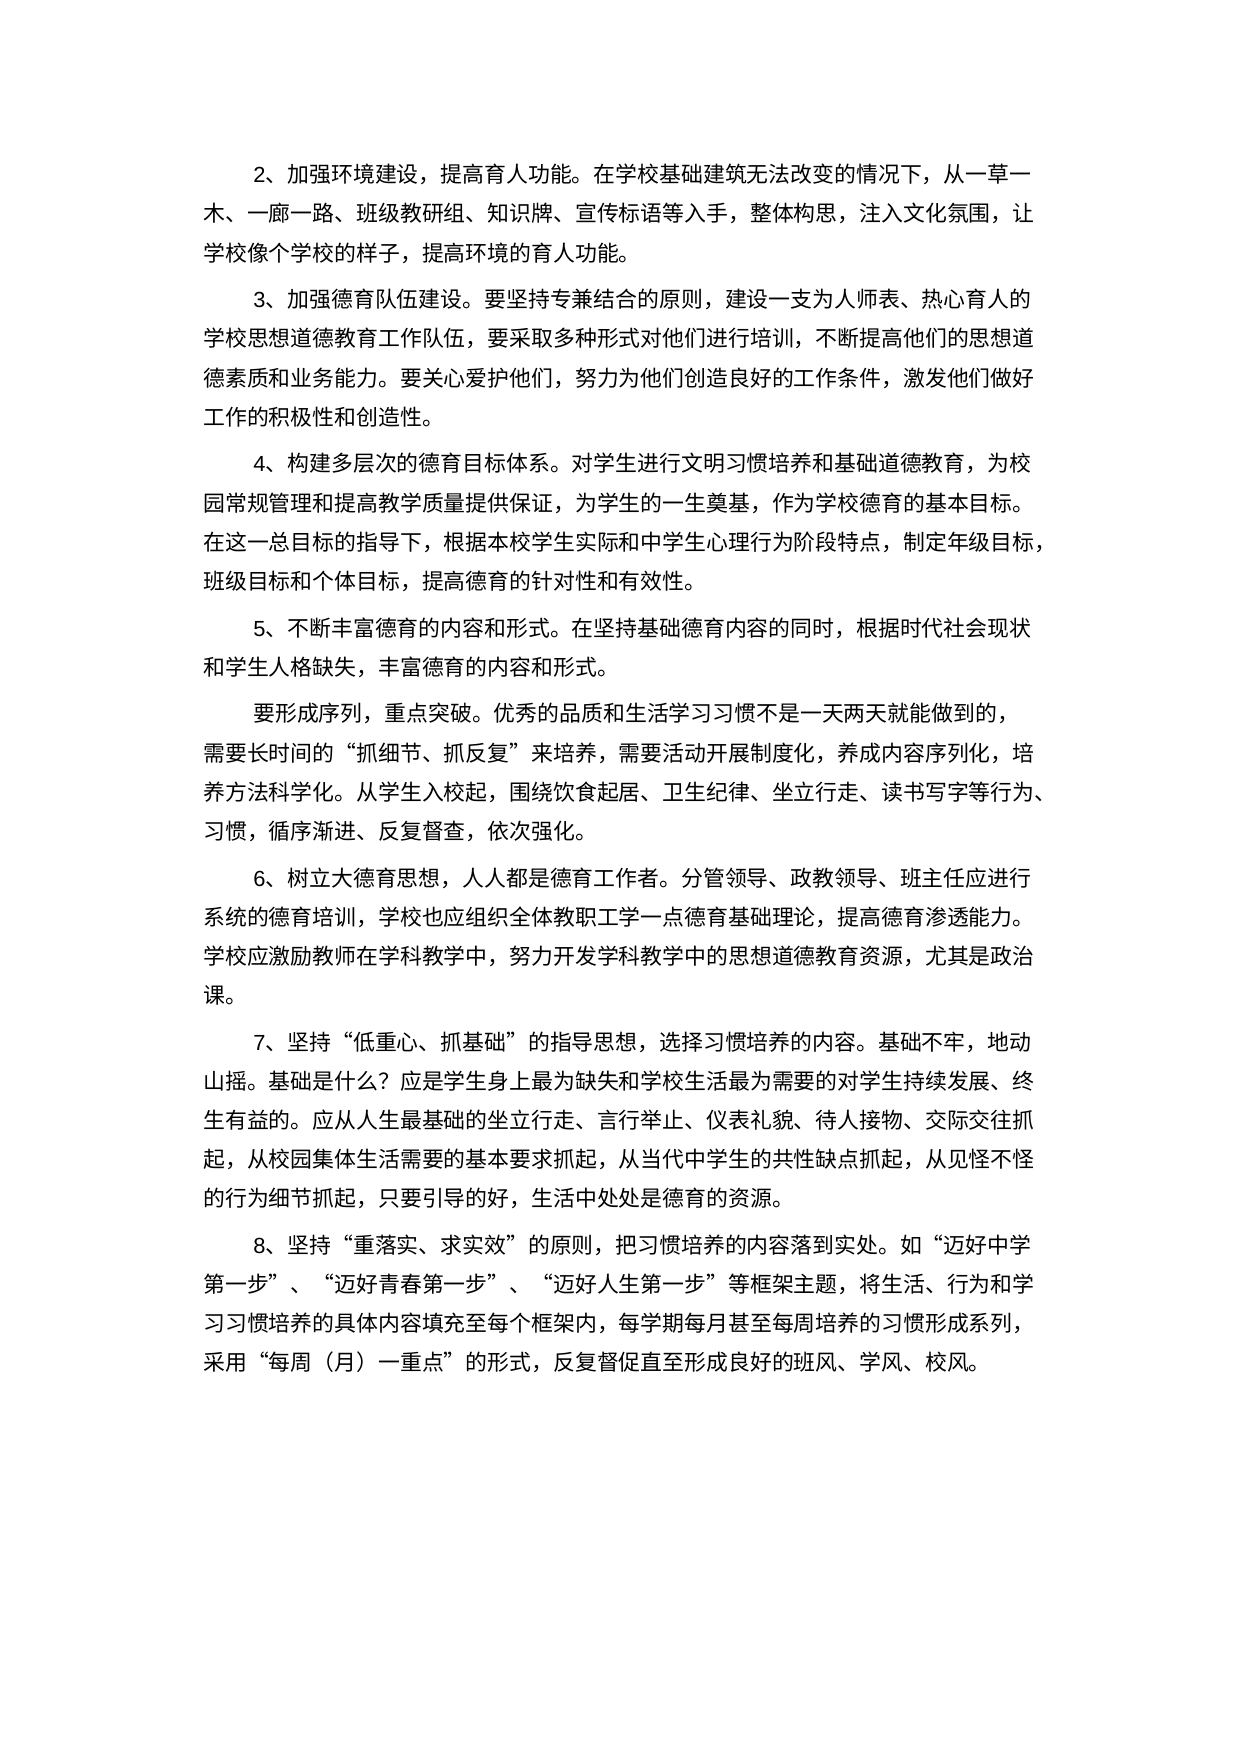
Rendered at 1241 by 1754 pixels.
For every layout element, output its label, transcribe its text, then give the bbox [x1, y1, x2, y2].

text 要形成序列，重点突破。优秀的品质和生活学习习惯不是一天两天就能做到的，需要长时间的“抓细节、抓反复”来培养，需要活动开展制度化，养成内容序列化，培养方法科学化。从学生入校起，围绕饮食起居、卫生纪律、坐立行走、读书写字等行为、习惯，循序渐进、反复督查，依次强化。 [203, 689, 1037, 845]
text 8、坚持“重落实、求实效”的原则，把习惯培养的内容落到实处。如“迈好中学第一步”、“迈好青春第一步”、“迈好人生第一步”等框架主题，将生活、行为和学习习惯培养的具体内容填充至每个框架内，每学期每月甚至每周培养的习惯形成系列，采用“每周（月）一重点”的形式，反复督促直至形成良好的班风、学风、校风。 [203, 1220, 1037, 1377]
text 5、不断丰富德育的内容和形式。在坚持基础德育内容的同时，根据时代社会现状和学生人格缺失，丰富德育的内容和形式。 [203, 603, 1037, 681]
text 2、加强环境建设，提高育人功能。在学校基础建筑无法改变的情况下，从一草一木、一廊一路、班级教研组、知识牌、宣传标语等入手，整体构思，注入文化氛围，让学校像个学校的样子，提高环境的育人功能。 [203, 150, 1037, 267]
text 3、加强德育队伍建设。要坚持专兼结合的原则，建设一支为人师表、热心育人的学校思想道德教育工作队伍，要采取多种形式对他们进行培训，不断提高他们的思想道德素质和业务能力。要关心爱护他们，努力为他们创造良好的工作条件，激发他们做好工作的积极性和创造性。 [203, 275, 1037, 431]
text 4、构建多层次的德育目标体系。对学生进行文明习惯培养和基础道德教育，为校园常规管理和提高教学质量提供保证，为学生的一生奠基，作为学校德育的基本目标。在这一总目标的指导下，根据本校学生实际和中学生心理行为阶段特点，制定年级目标，班级目标和个体目标，提高德育的针对性和有效性。 [203, 439, 1037, 595]
text 7、坚持“低重心、抓基础”的指导思想，选择习惯培养的内容。基础不牢，地动山摇。基础是什么？应是学生身上最为缺失和学校生活最为需要的对学生持续发展、终生有益的。应从人生最基础的坐立行走、言行举止、仪表礼貌、待人接物、交际交往抓起，从校园集体生活需要的基本要求抓起，从当代中学生的共性缺点抓起，从见怪不怪的行为细节抓起，只要引导的好，生活中处处是德育的资源。 [203, 1017, 1037, 1212]
text 6、树立大德育思想，人人都是德育工作者。分管领导、政教领导、班主任应进行系统的德育培训，学校也应组织全体教职工学一点德育基础理论，提高德育渗透能力。学校应激励教师在学科教学中，努力开发学科教学中的思想道德教育资源，尤其是政治课。 [203, 853, 1037, 1009]
